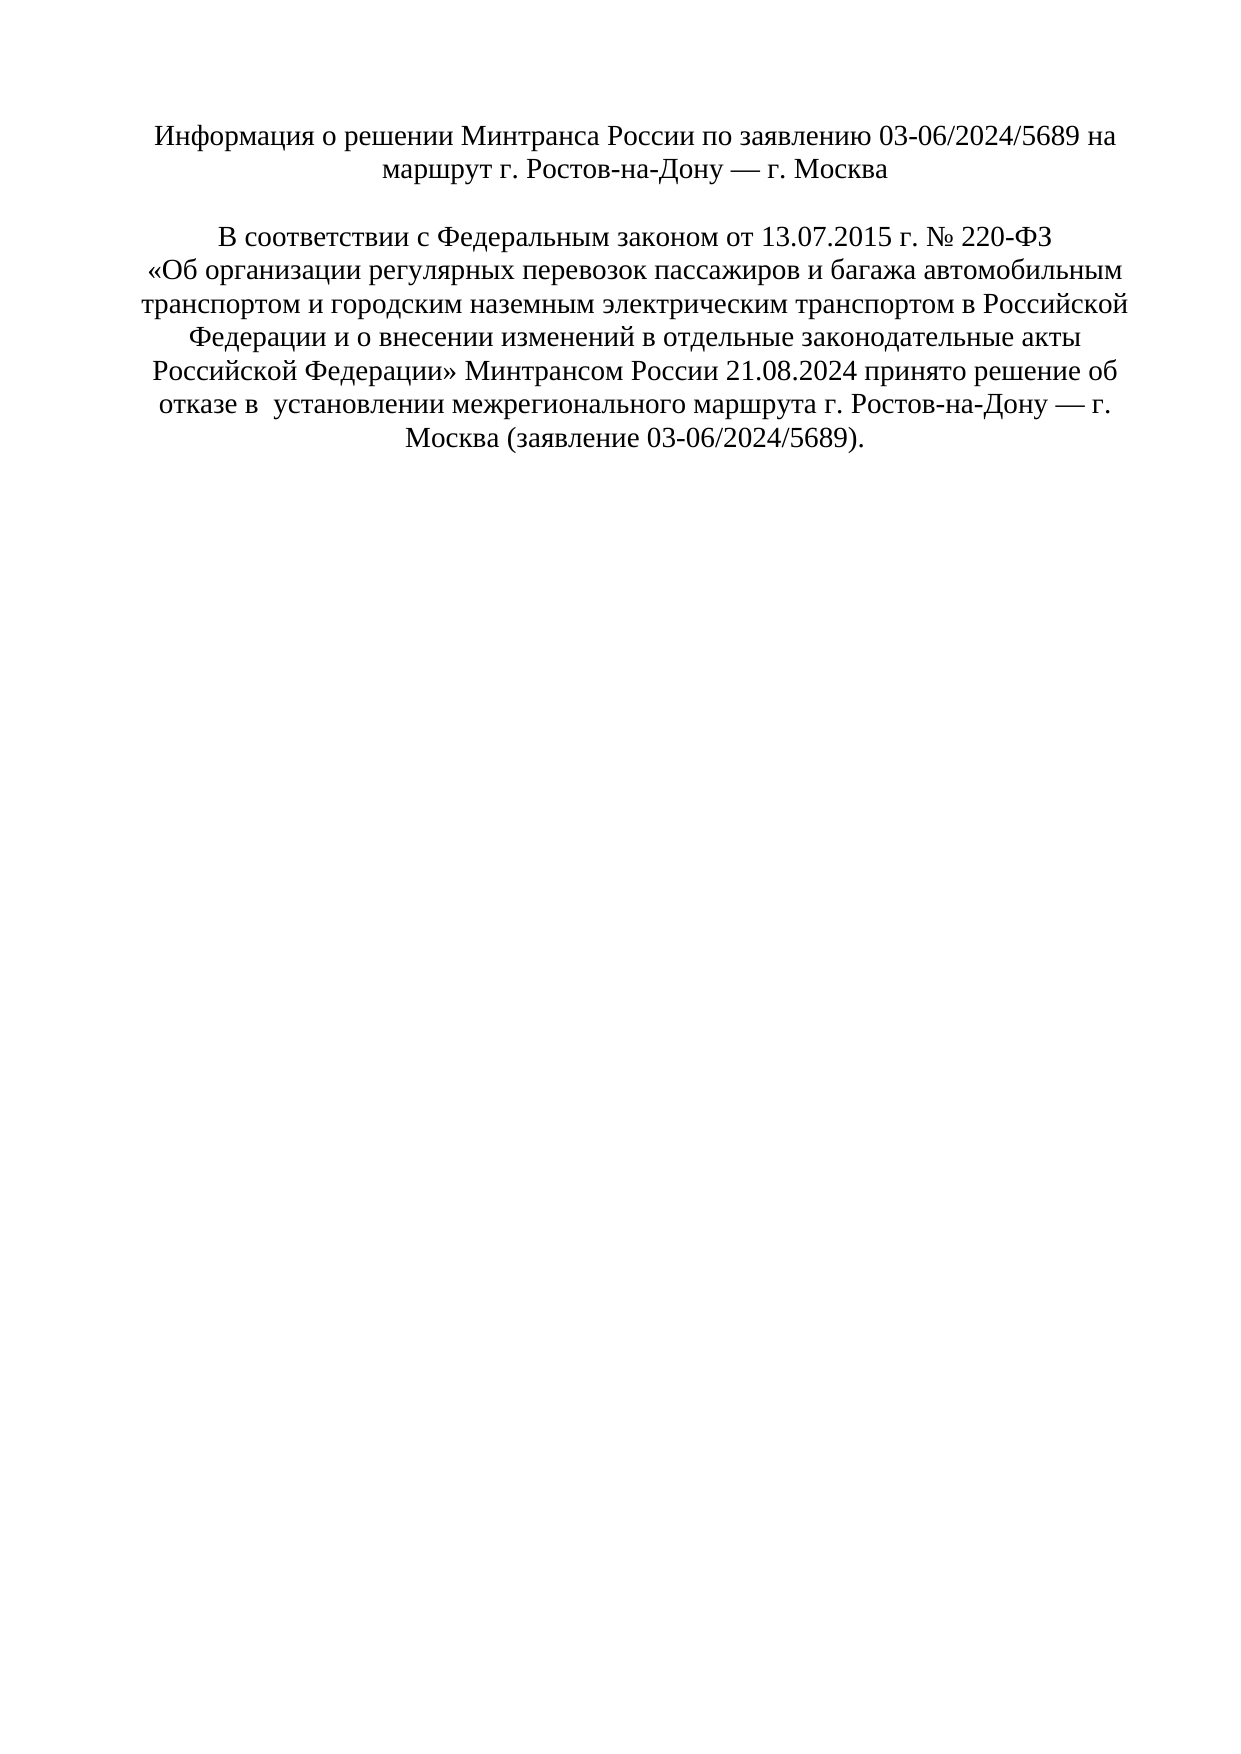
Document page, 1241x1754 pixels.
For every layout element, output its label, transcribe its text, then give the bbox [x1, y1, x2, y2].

text В соответствии с Федеральным законом от 13.07.2015 г. № 220-ФЗ «Об организации регулярных перевозок пассажиров и багажа автомобильным транспортом и городским наземным электрическим транспортом в Российской Федерации и о внесении изменений в отдельные законодательные акты Российской Федерации» Минтрансом России 21.08.2024 принято решение об отказе в установлении межрегионального маршрута г. Ростов-на-Дону — г. Москва (заявление 03-06/2024/5689). [118, 219, 1152, 453]
text Информация о решении Минтранса России по заявлению 03-06/2024/5689 на маршрут г. Ростов-на-Дону — г. Москва [118, 118, 1152, 185]
